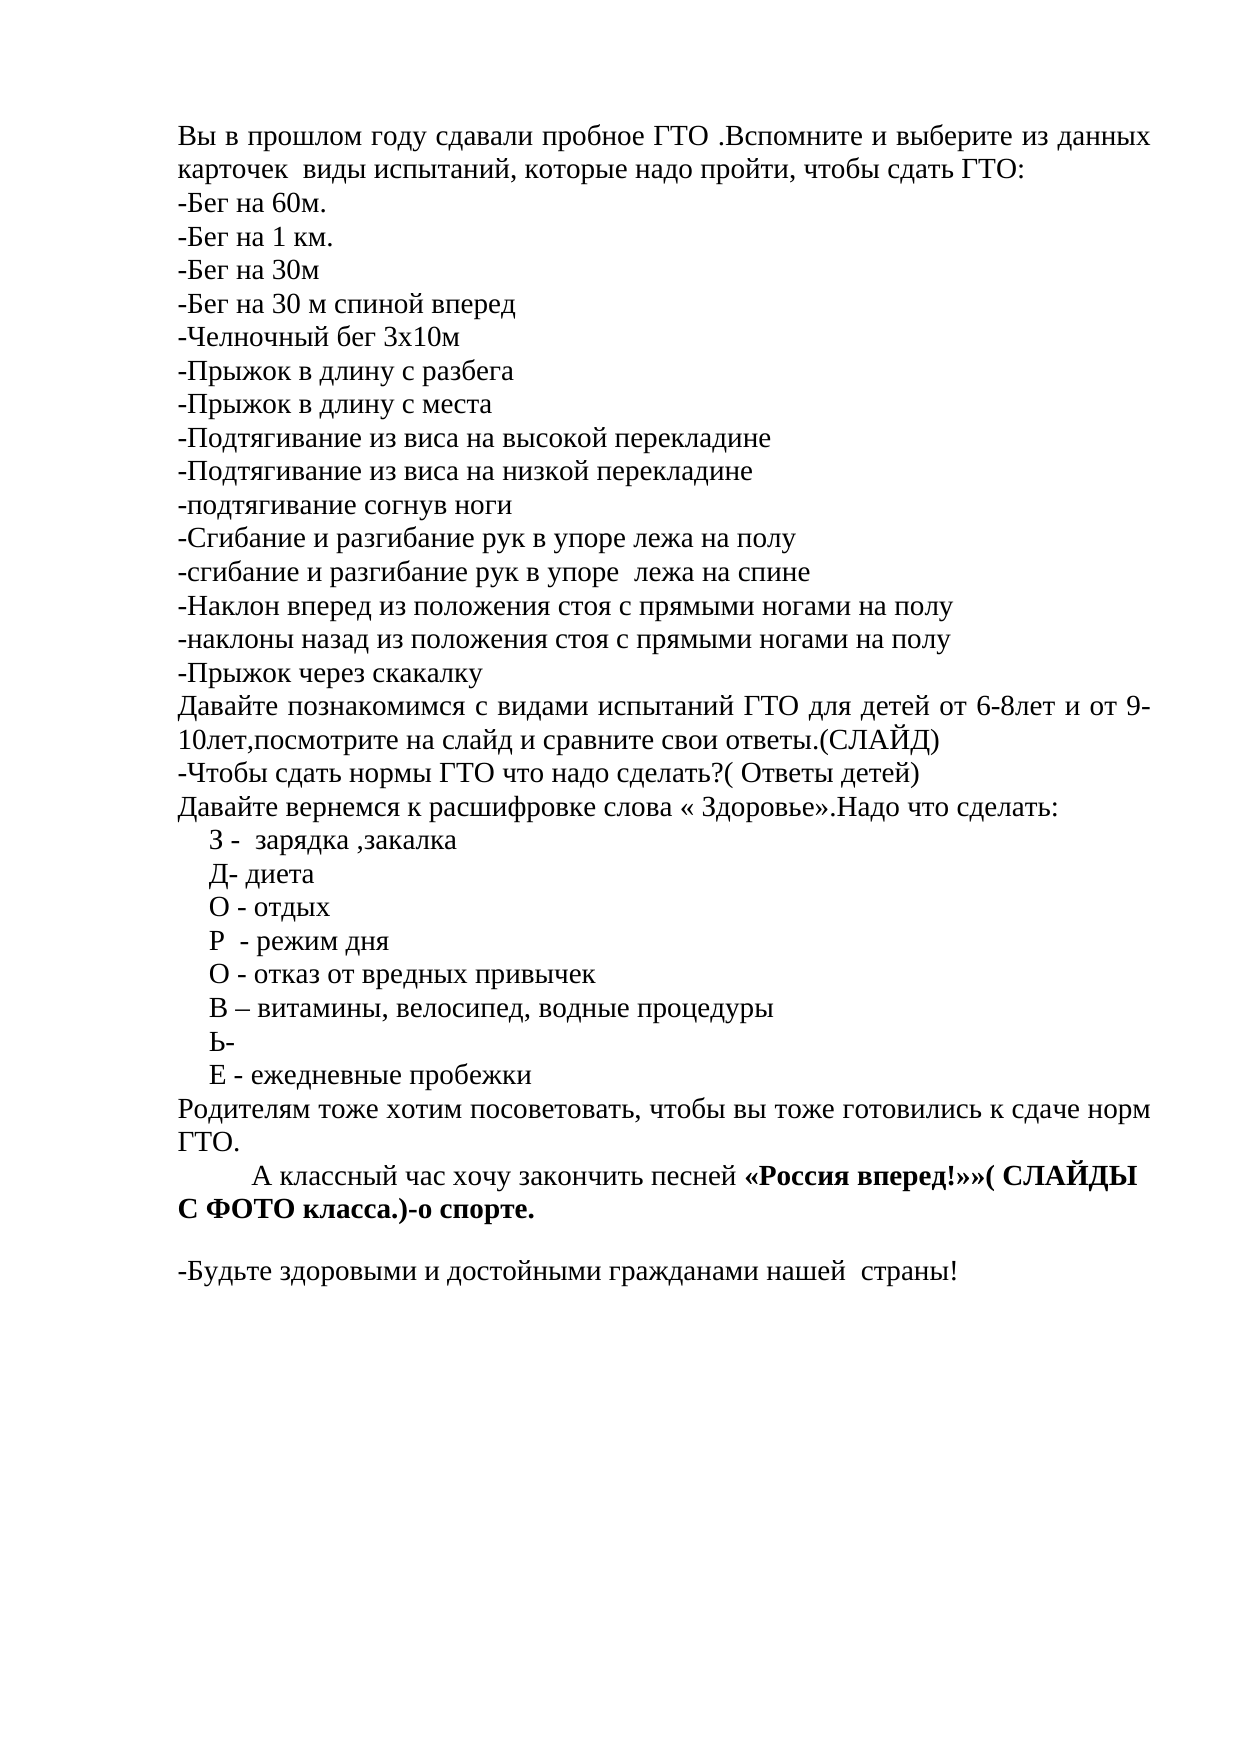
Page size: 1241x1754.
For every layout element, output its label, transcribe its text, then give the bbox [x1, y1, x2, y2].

text -подтягивание согнув ноги [177, 487, 1152, 521]
text -наклоны назад из положения стоя с прямыми ногами на полу [177, 621, 1152, 655]
text -Бег на 60м. [177, 185, 1152, 219]
text -Сгибание и разгибание рук в упоре лежа на полу [177, 521, 1152, 554]
text -Прыжок в длину с разбега [177, 353, 1152, 386]
text Давайте вернемся к расшифровке слова « Здоровье».Надо что сделать: [177, 789, 1152, 822]
text -Подтягивание из виса на высокой перекладине [177, 420, 1152, 453]
text -Прыжок через скакалку [177, 655, 1152, 688]
text Ь- [177, 1024, 1152, 1057]
text -Подтягивание из виса на низкой перекладине [177, 453, 1152, 487]
text Д- диета [177, 856, 1152, 889]
text -сгибание и разгибание рук в упоре лежа на спине [177, 554, 1152, 588]
text А классный час хочу закончить песней «Россия вперед!»»( СЛАЙДЫ С ФОТО класса.)-о спорте. [177, 1158, 1152, 1225]
text Р - режим дня [177, 923, 1152, 957]
text -Челночный бег 3х10м [177, 319, 1152, 353]
text О - отдых [177, 889, 1152, 923]
text -Чтобы сдать нормы ГТО что надо сделать?( Ответы детей) [177, 755, 1152, 789]
text -Бег на 30м [177, 252, 1152, 286]
text Е - ежедневные пробежки [177, 1057, 1152, 1091]
text -Наклон вперед из положения стоя с прямыми ногами на полу [177, 588, 1152, 621]
text -Бег на 1 км. [177, 219, 1152, 252]
text -Бег на 30 м спиной вперед [177, 286, 1152, 319]
text -Прыжок в длину с места [177, 386, 1152, 420]
text В – витамины, велосипед, водные процедуры [177, 990, 1152, 1024]
text Вы в прошлом году сдавали пробное ГТО .Вспомните и выберите из данных карточек виды испытаний, которые надо пройти, чтобы сдать ГТО: [177, 118, 1152, 185]
text Давайте познакомимся с видами испытаний ГТО для детей от 6-8лет и от 9-10лет,посмотрите на слайд и сравните свои ответы.(СЛАЙД) [177, 688, 1152, 755]
text Родителям тоже хотим посоветовать, чтобы вы тоже готовились к сдаче норм ГТО. [177, 1091, 1152, 1158]
text -Будьте здоровыми и достойными гражданами нашей страны! [177, 1253, 1152, 1287]
text О - отказ от вредных привычек [177, 957, 1152, 990]
text З - зарядка ,закалка [177, 822, 1152, 856]
